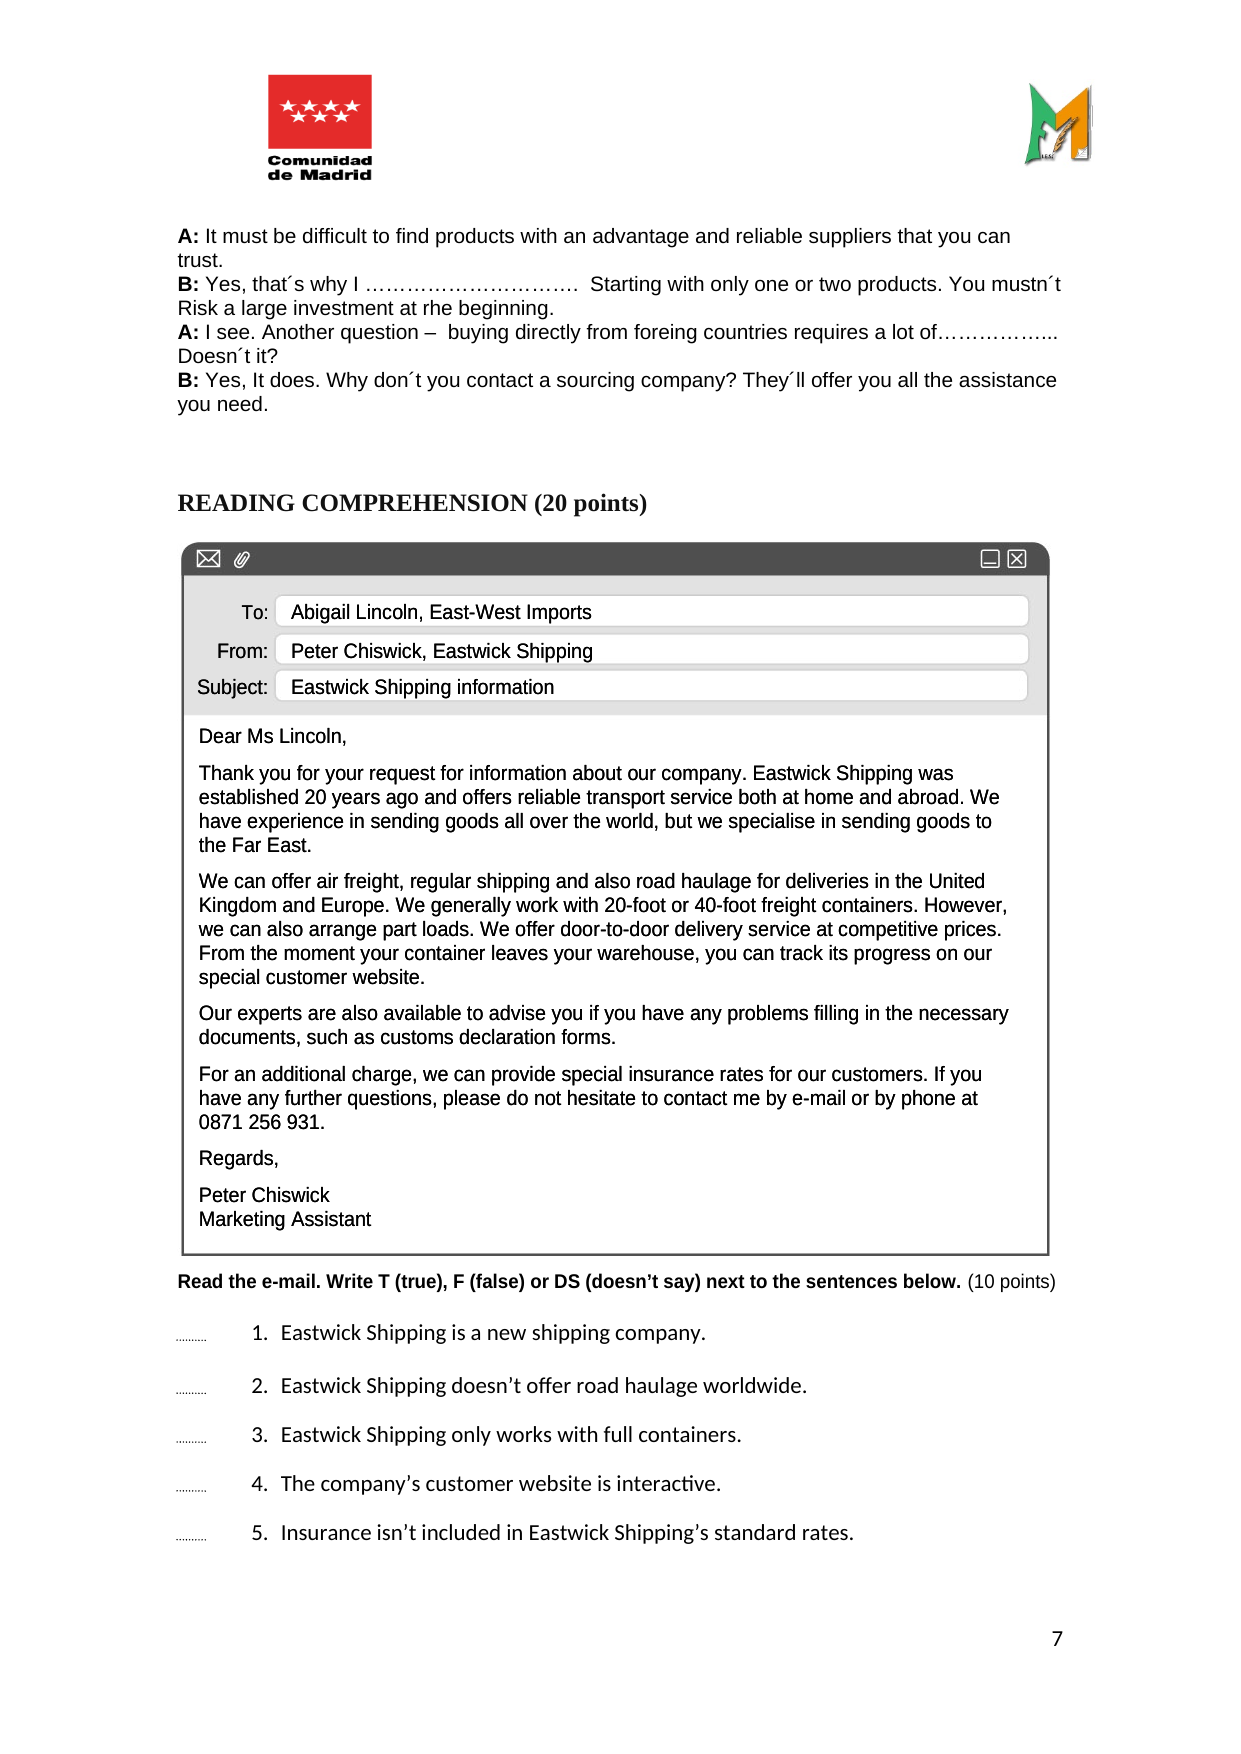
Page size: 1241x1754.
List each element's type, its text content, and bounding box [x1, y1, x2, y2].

text Doesn´t it? [177, 344, 1063, 368]
text A: I see. Another question – buying directly from foreing countries requires a lot of……………... [177, 320, 1063, 344]
text B: Yes, that´s why I …………………………. Starting with only one or two products. You mustn´t [177, 272, 1063, 296]
text B: Yes, It does. Why don´t you contact a sourcing company? They´ll offer you all the assistance you need. [177, 368, 1063, 416]
text 5. Insurance isn’t included in Eastwick Shipping’s standard rates. [177, 1518, 1063, 1546]
text A: It must be difficult to find products with an advantage and reliable suppliers that you can trust. [177, 224, 1063, 272]
picture [177, 540, 1053, 1258]
text Risk a large investment at rhe beginning. [177, 296, 1063, 320]
picture [996, 79, 1124, 170]
text 1. Eastwick Shipping is a new shipping company. [177, 1318, 1063, 1346]
text 2. Eastwick Shipping doesn’t offer road haulage worldwide. [177, 1371, 1063, 1399]
subtitle Read the e-mail. Write T (true), F (false) or DS (doesn’t say) next to the sentences below. (10 points) [177, 1270, 1063, 1293]
text 4. The company’s customer website is interactive. [177, 1469, 1063, 1497]
text 3. Eastwick Shipping only works with full containers. [177, 1420, 1063, 1448]
text READING COMPREHENSION (20 points) [177, 488, 1063, 516]
